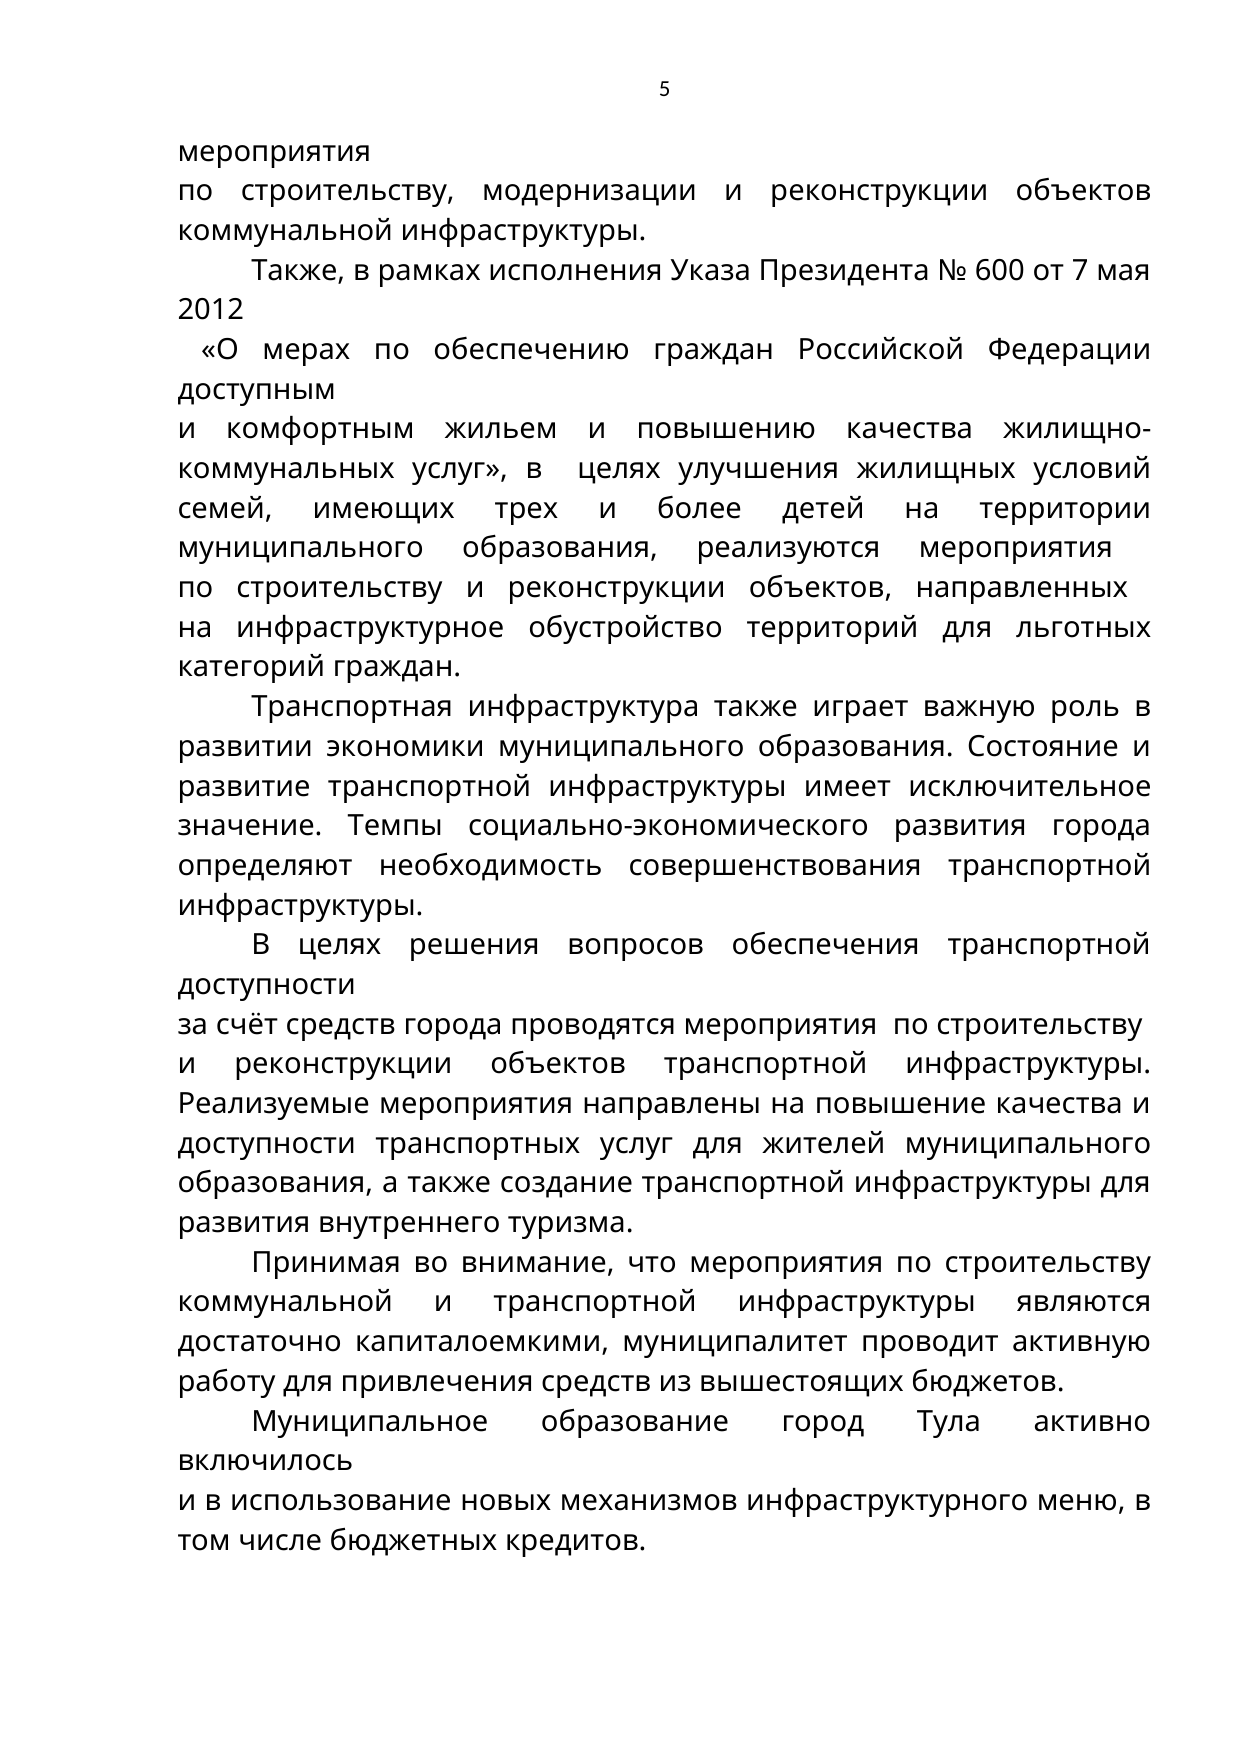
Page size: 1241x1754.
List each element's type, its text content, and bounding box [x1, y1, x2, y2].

text Транспортная инфраструктура также играет важную роль в развитии экономики муниципального образования. Состояние и развитие транспортной инфраструктуры имеет исключительное значение. Темпы социально-экономического развития города определяют необходимость совершенствования транспортной инфраструктуры. [177, 685, 1152, 923]
text Принимая во внимание, что мероприятия по строительству коммунальной и транспортной инфраструктуры являются достаточно капиталоемкими, муниципалитет проводит активную работу для привлечения средств из вышестоящих бюджетов. [177, 1241, 1152, 1400]
text В целях решения вопросов обеспечения транспортной доступности за счёт средств города проводятся мероприятия по строительству и реконструкции объектов транспортной инфраструктуры. Реализуемые мероприятия направлены на повышение качества и доступности транспортных услуг для жителей муниципального образования, а также создание транспортной инфраструктуры для развития внутреннего туризма. [177, 923, 1152, 1241]
text Муниципальное образование город Тула активно включилось и в использование новых механизмов инфраструктурного меню, в том числе бюджетных кредитов. [177, 1400, 1152, 1558]
text Также, в рамках исполнения Указа Президента № 600 от 7 мая 2012 «О мерах по обеспечению граждан Российской Федерации доступным и комфортным жильем и повышению качества жилищно-коммунальных услуг», в целях улучшения жилищных условий семей, имеющих трех и более детей на территории муниципального образования, реализуются мероприятия по строительству и реконструкции объектов, направленных на инфраструктурное обустройство территорий для льготных категорий граждан. [177, 249, 1152, 685]
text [177, 130, 1152, 249]
